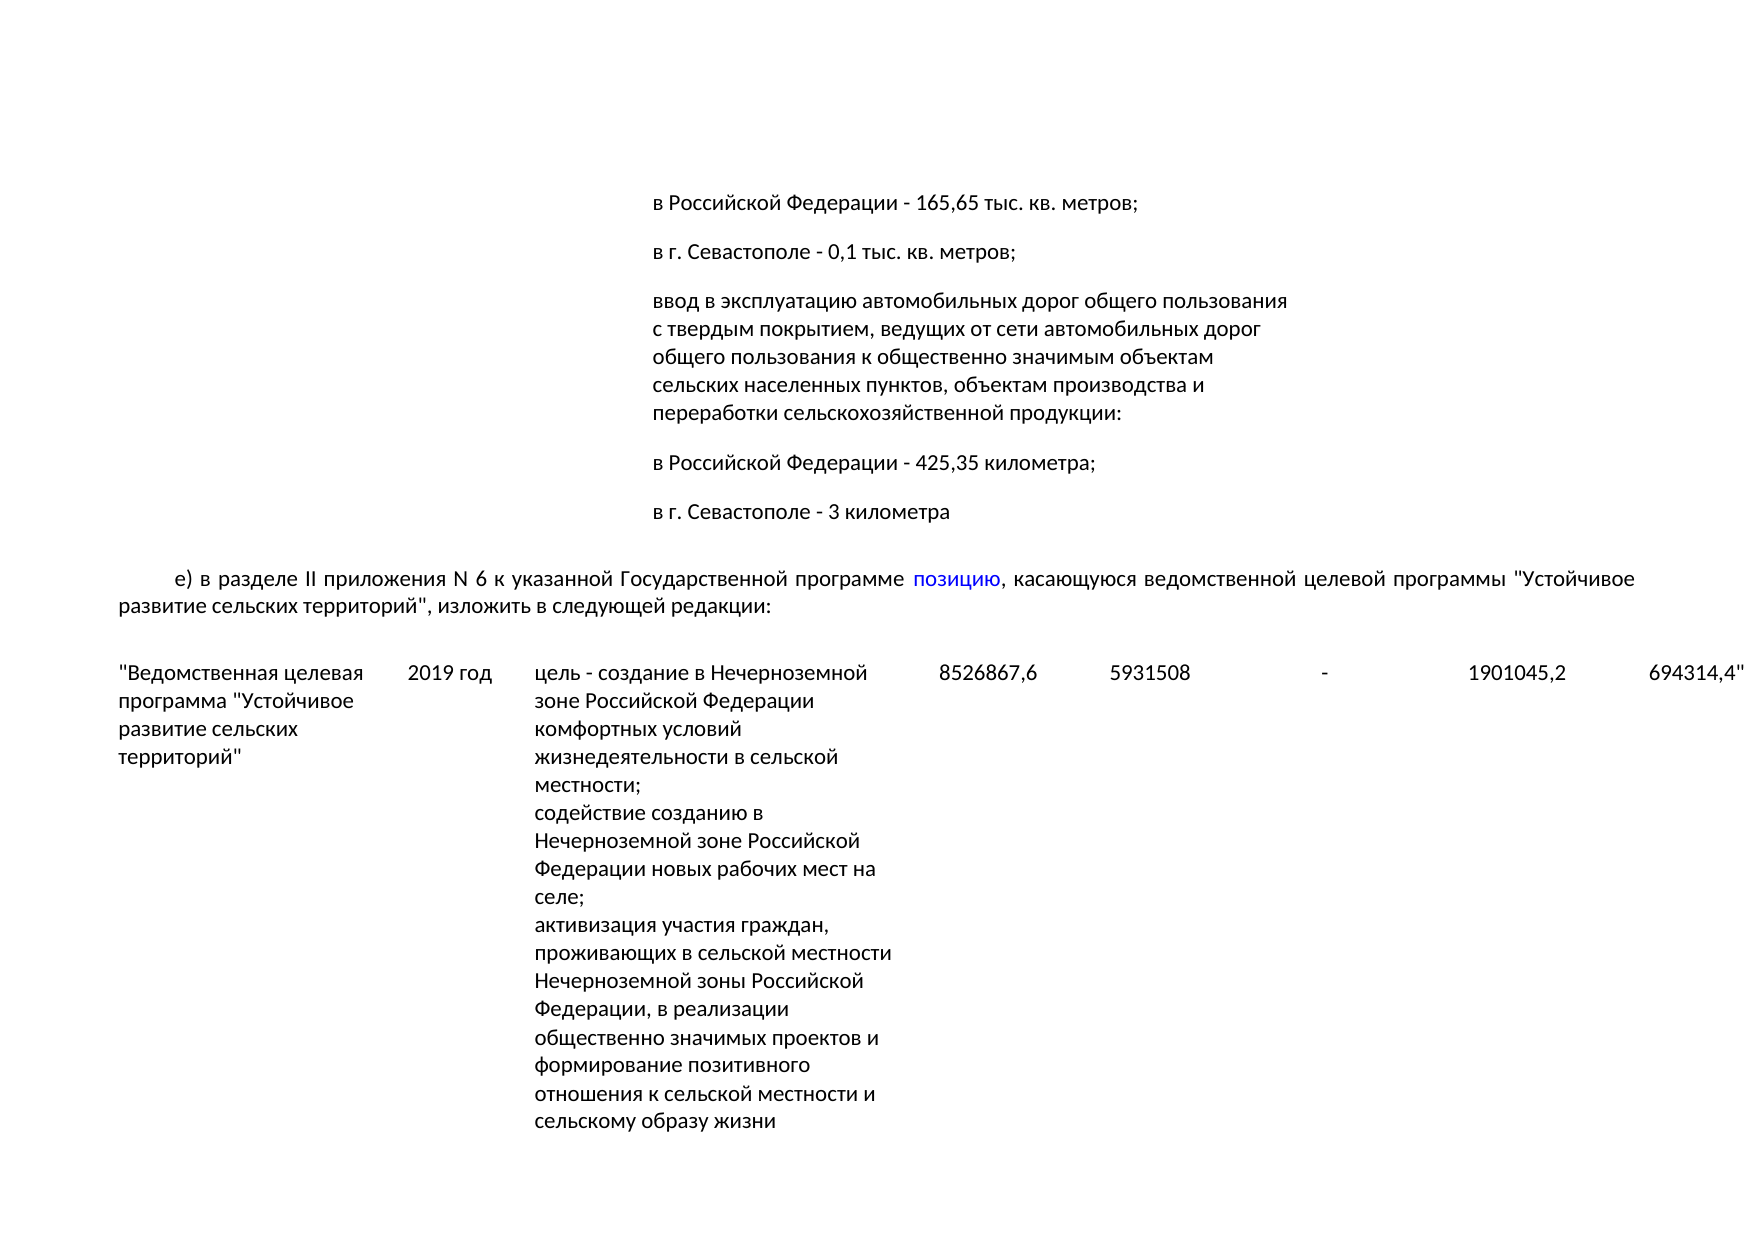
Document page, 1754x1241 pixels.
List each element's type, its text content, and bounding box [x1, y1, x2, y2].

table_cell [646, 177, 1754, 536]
text е) в разделе II приложения N 6 к указанной Государственной программе позицию, касающуюся ведомственной целевой программы "Устойчивое развитие сельских территорий", изложить в следующей редакции: [118, 564, 1636, 620]
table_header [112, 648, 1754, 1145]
